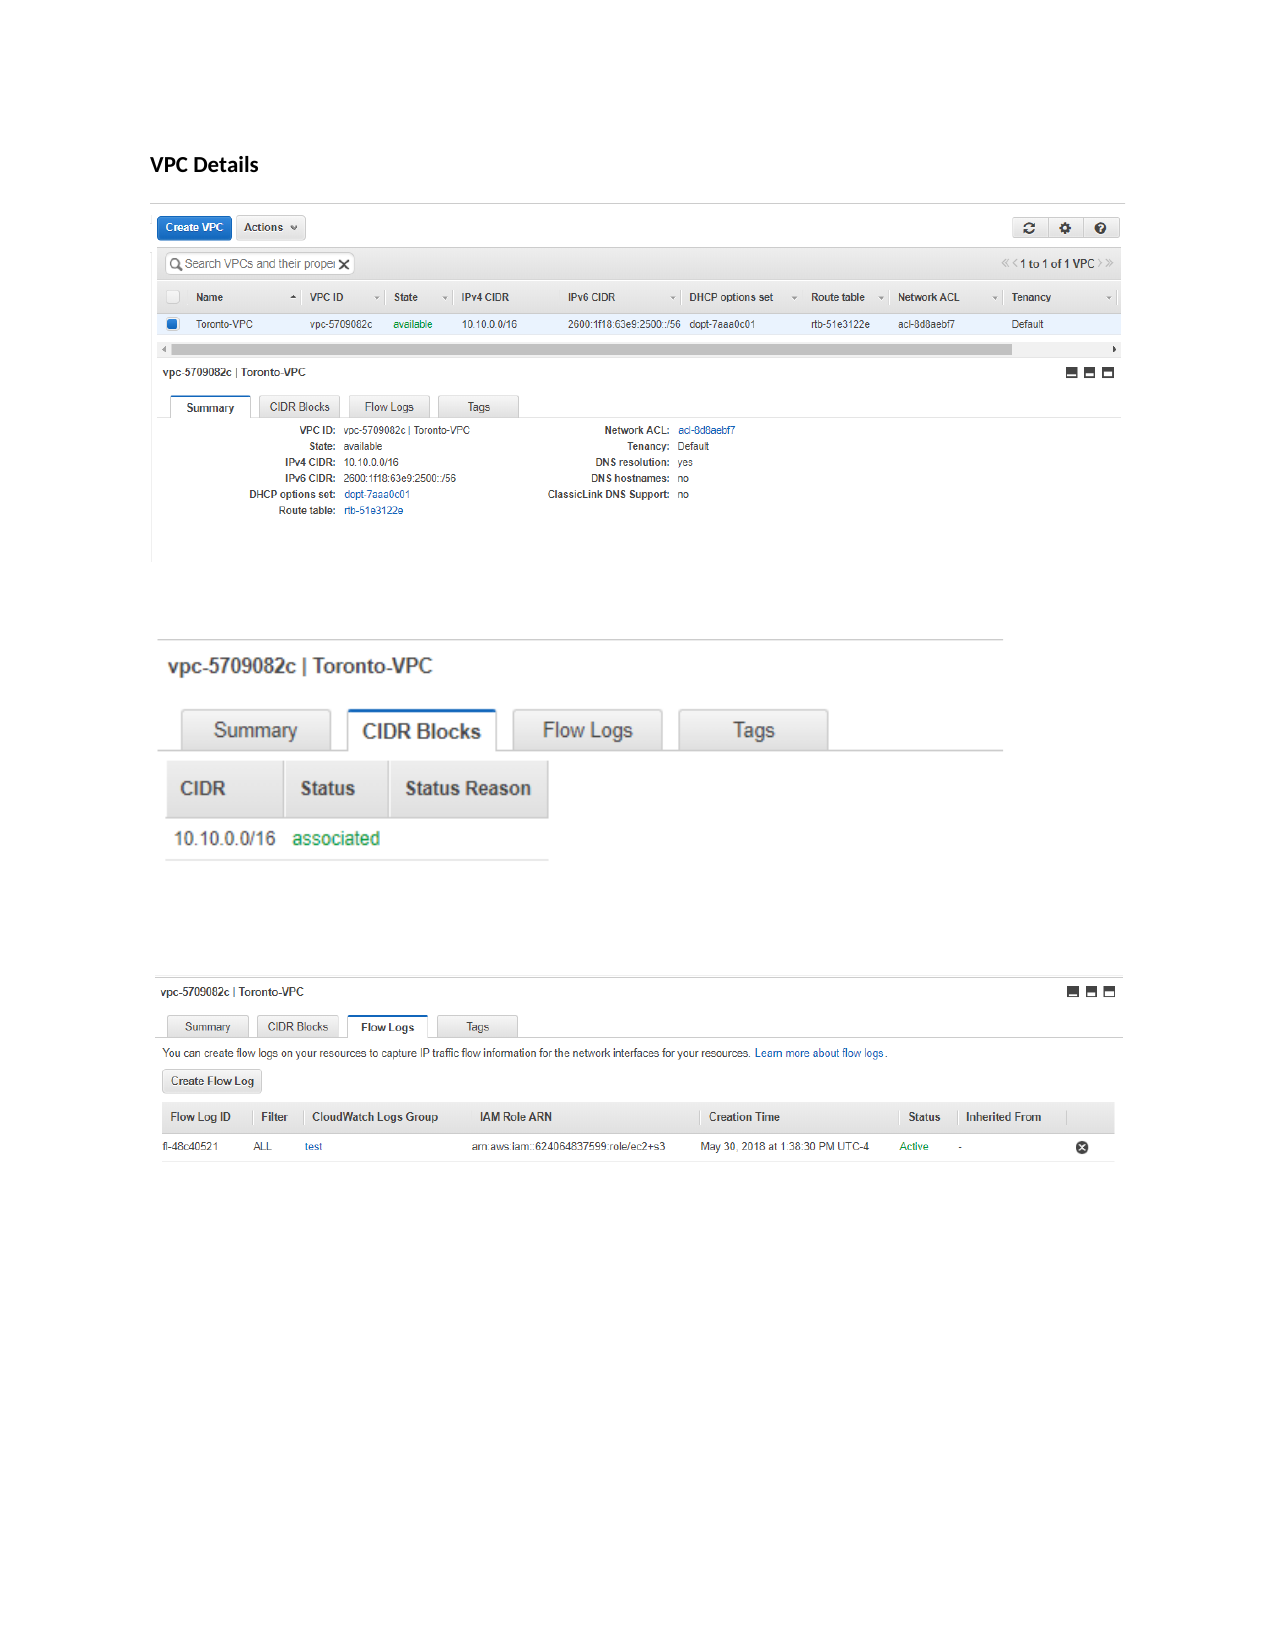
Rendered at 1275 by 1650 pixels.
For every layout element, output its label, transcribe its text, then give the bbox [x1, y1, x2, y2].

picture [150, 975, 1125, 1201]
picture [150, 203, 1125, 562]
text VPC Details [150, 150, 1125, 178]
picture [150, 639, 1004, 897]
